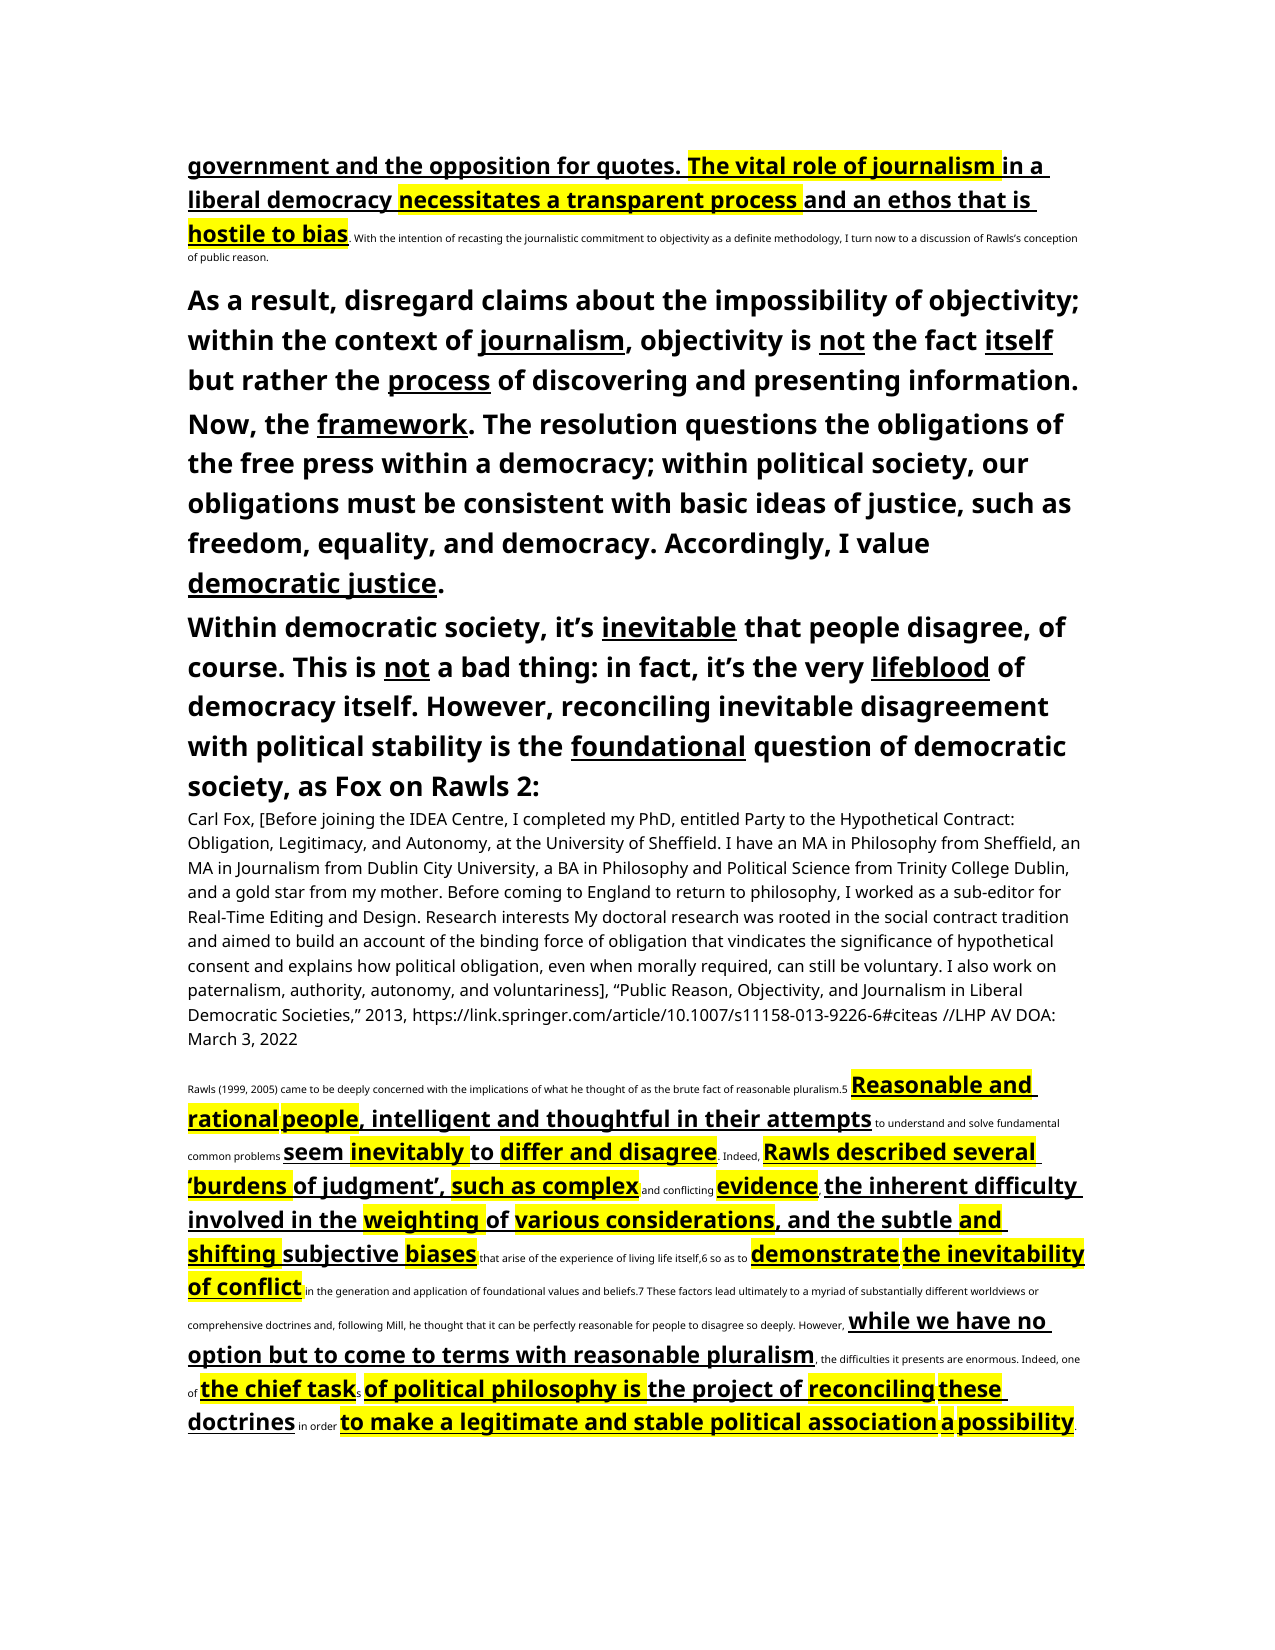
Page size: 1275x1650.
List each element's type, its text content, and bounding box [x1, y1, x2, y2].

text Carl Fox, [Before joining the IDEA Centre, I completed my PhD, entitled Party to the Hypothetical Contract: Obligation, Legitimacy, and Autonomy, at the University of Sheffield. I have an MA in Philosophy from Sheffield, an MA in Journalism from Dublin City University, a BA in Philosophy and Political Science from Trinity College Dublin, and a gold star from my mother. Before coming to England to return to philosophy, I worked as a sub-editor for Real-Time Editing and Design. Research interests My doctoral research was rooted in the social contract tradition and aimed to build an account of the binding force of obligation that vindicates the significance of hypothetical consent and explains how political obligation, even when morally required, can still be voluntary. I also work on paternalism, authority, autonomy, and voluntariness], “Public Reason, Objectivity, and Journalism in Liberal Democratic Societies,” 2013, https://link.springer.com/article/10.1007/s11158-013-9226-6#citeas //LHP AV DOA: March 3, 2022 [187, 807, 1087, 1050]
text Rawls (1999, 2005) came to be deeply concerned with the implications of what he thought of as the brute fact of reasonable pluralism.5 Reasonable and rational people, intelligent and thoughtful in their attempts to understand and solve fundamental common problems seem inevitably to differ and disagree. Indeed, Rawls described several ‘burdens of judgment’, such as complex and conflicting evidence, the inherent difficulty involved in the weighting of various considerations, and the subtle and shifting subjective biases that arise of the experience of living life itself,6 so as to demonstrate the inevitability of conflict in the generation and application of foundational values and beliefs.7 These factors lead ultimately to a myriad of substantially different worldviews or comprehensive doctrines and, following Mill, he thought that it can be perfectly reasonable for people to disagree so deeply. However, while we have no option but to come to terms with reasonable pluralism, the difficulties it presents are enormous. Indeed, one of the chief tasks of political philosophy is the project of reconciling these doctrines in order to make a legitimate and stable political association a possibility. [187, 1069, 1087, 1437]
subtitle Within democratic society, it’s inevitable that people disagree, of course. This is not a bad thing: in fact, it’s the very lifeblood of democracy itself. However, reconciling inevitable disagreement with political stability is the foundational question of democratic society, as Fox on Rawls 2: [187, 608, 1087, 804]
subtitle Now, the framework. The resolution questions the obligations of the free press within a democracy; within political society, our obligations must be consistent with basic ideas of justice, such as freedom, equality, and democracy. Accordingly, I value democratic justice. [187, 405, 1087, 601]
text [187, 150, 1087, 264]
subtitle As a result, disregard claims about the impossibility of objectivity; within the context of journalism, objectivity is not the fact itself but rather the process of discovering and presenting information. [187, 282, 1087, 398]
